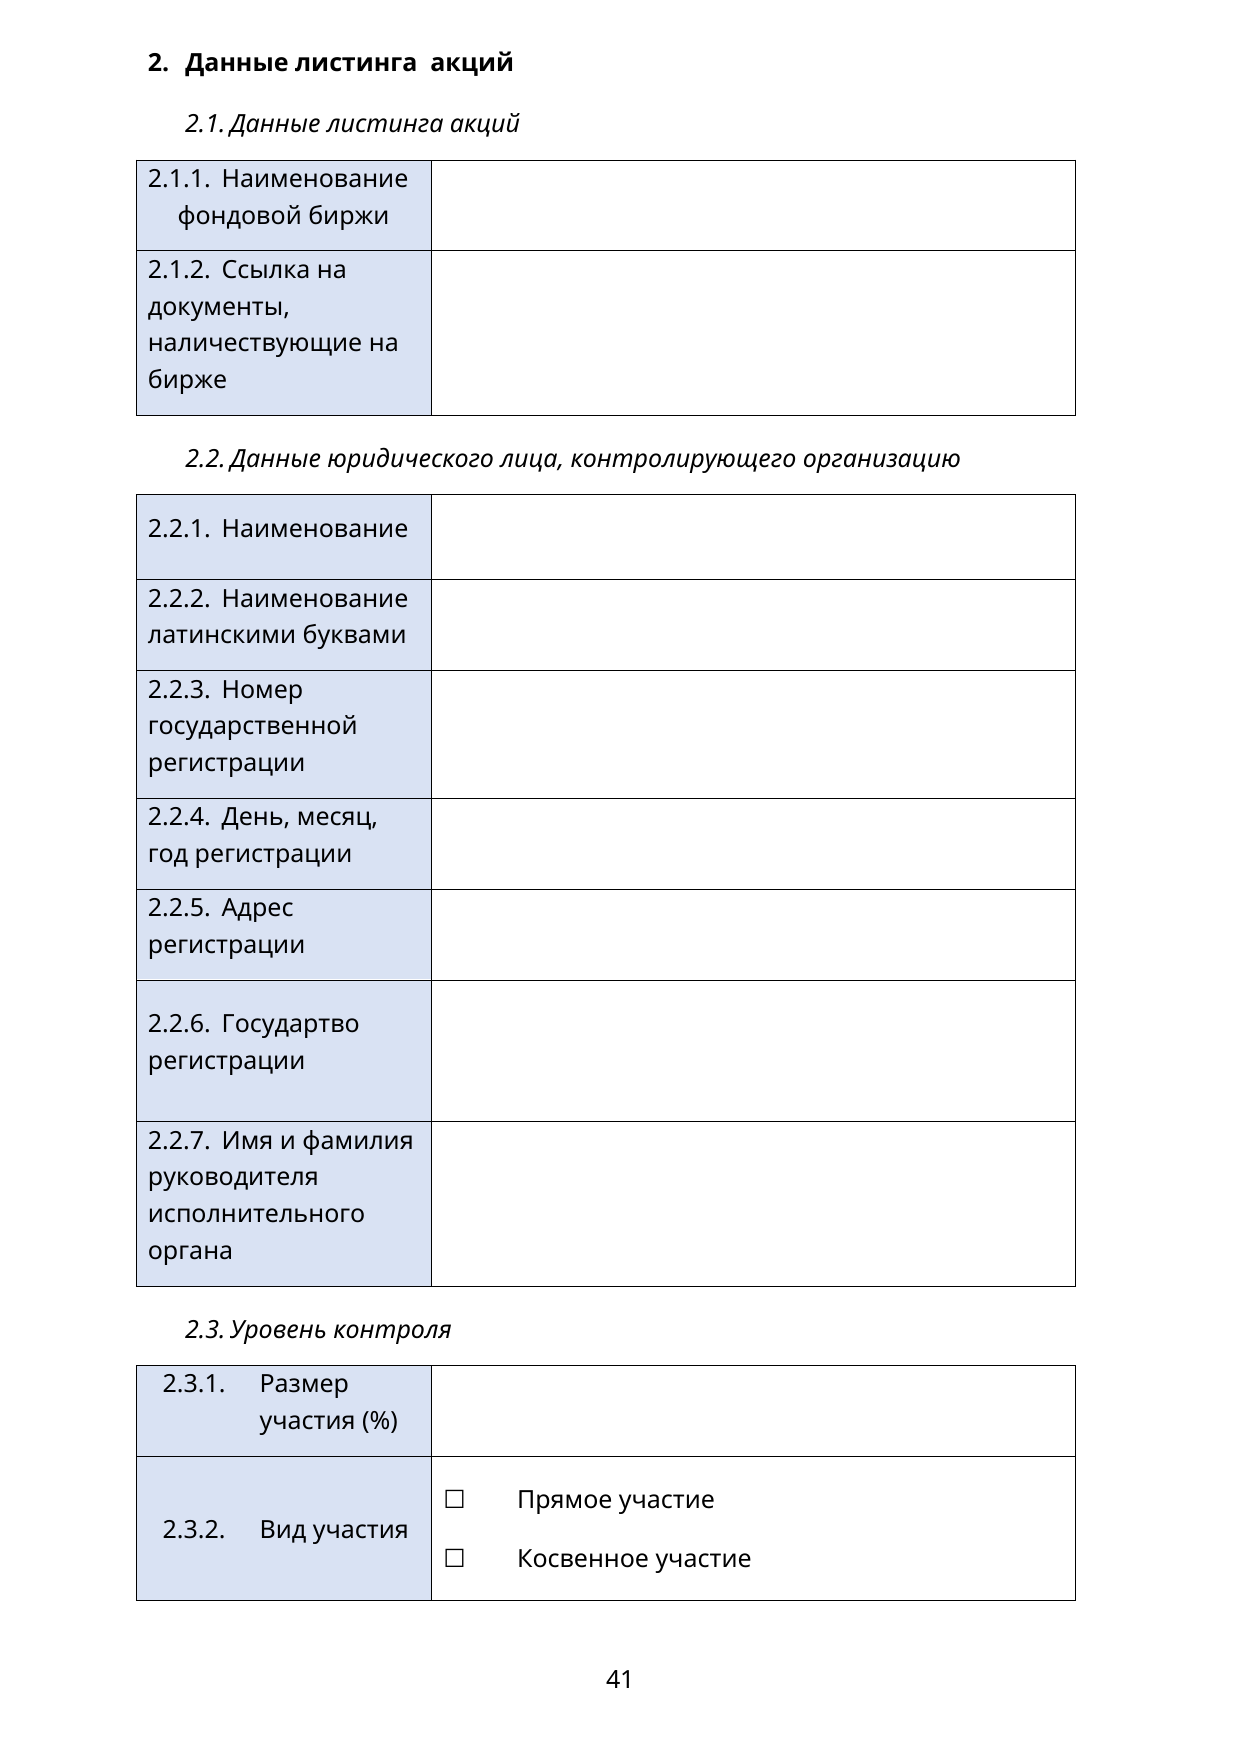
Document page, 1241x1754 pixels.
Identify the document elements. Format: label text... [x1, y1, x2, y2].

table_cell Ссылка на документы, наличествующие на бирже [137, 251, 431, 415]
table_cell День, месяц, год регистрации [137, 799, 431, 889]
list Данные юридического лица, контролирующего организацию [185, 441, 1092, 475]
table_cell Адрес регистрации [137, 890, 431, 979]
table_cell [432, 1122, 1075, 1286]
table_cell Наименование латинскими буквами [137, 580, 431, 670]
table_header Наименование [137, 495, 431, 579]
table_cell Государтво регистрации [137, 981, 431, 1121]
table_cell [432, 580, 1075, 670]
table_header Наименование фондовой биржи [137, 161, 431, 250]
table_cell Вид участия [137, 1457, 431, 1600]
table_header [432, 161, 1075, 250]
table_cell [432, 799, 1075, 889]
table_header [432, 495, 1075, 579]
list Данные листинга акций [148, 44, 1092, 78]
table_cell [432, 671, 1075, 798]
table_cell [432, 251, 1075, 415]
table_header Размер участия (%) [137, 1366, 431, 1456]
list Данные листинга акций [185, 106, 1092, 140]
table_cell Номер государственной регистрации [137, 671, 431, 798]
table_cell Прямое участие Косвенное участие [432, 1457, 1075, 1600]
list Уровень контроля [185, 1312, 1092, 1346]
table_header [432, 1366, 1075, 1456]
table_cell [432, 890, 1075, 979]
table_cell Имя и фамилия руководителя исполнительного органа [137, 1122, 431, 1286]
table_cell [432, 981, 1075, 1121]
